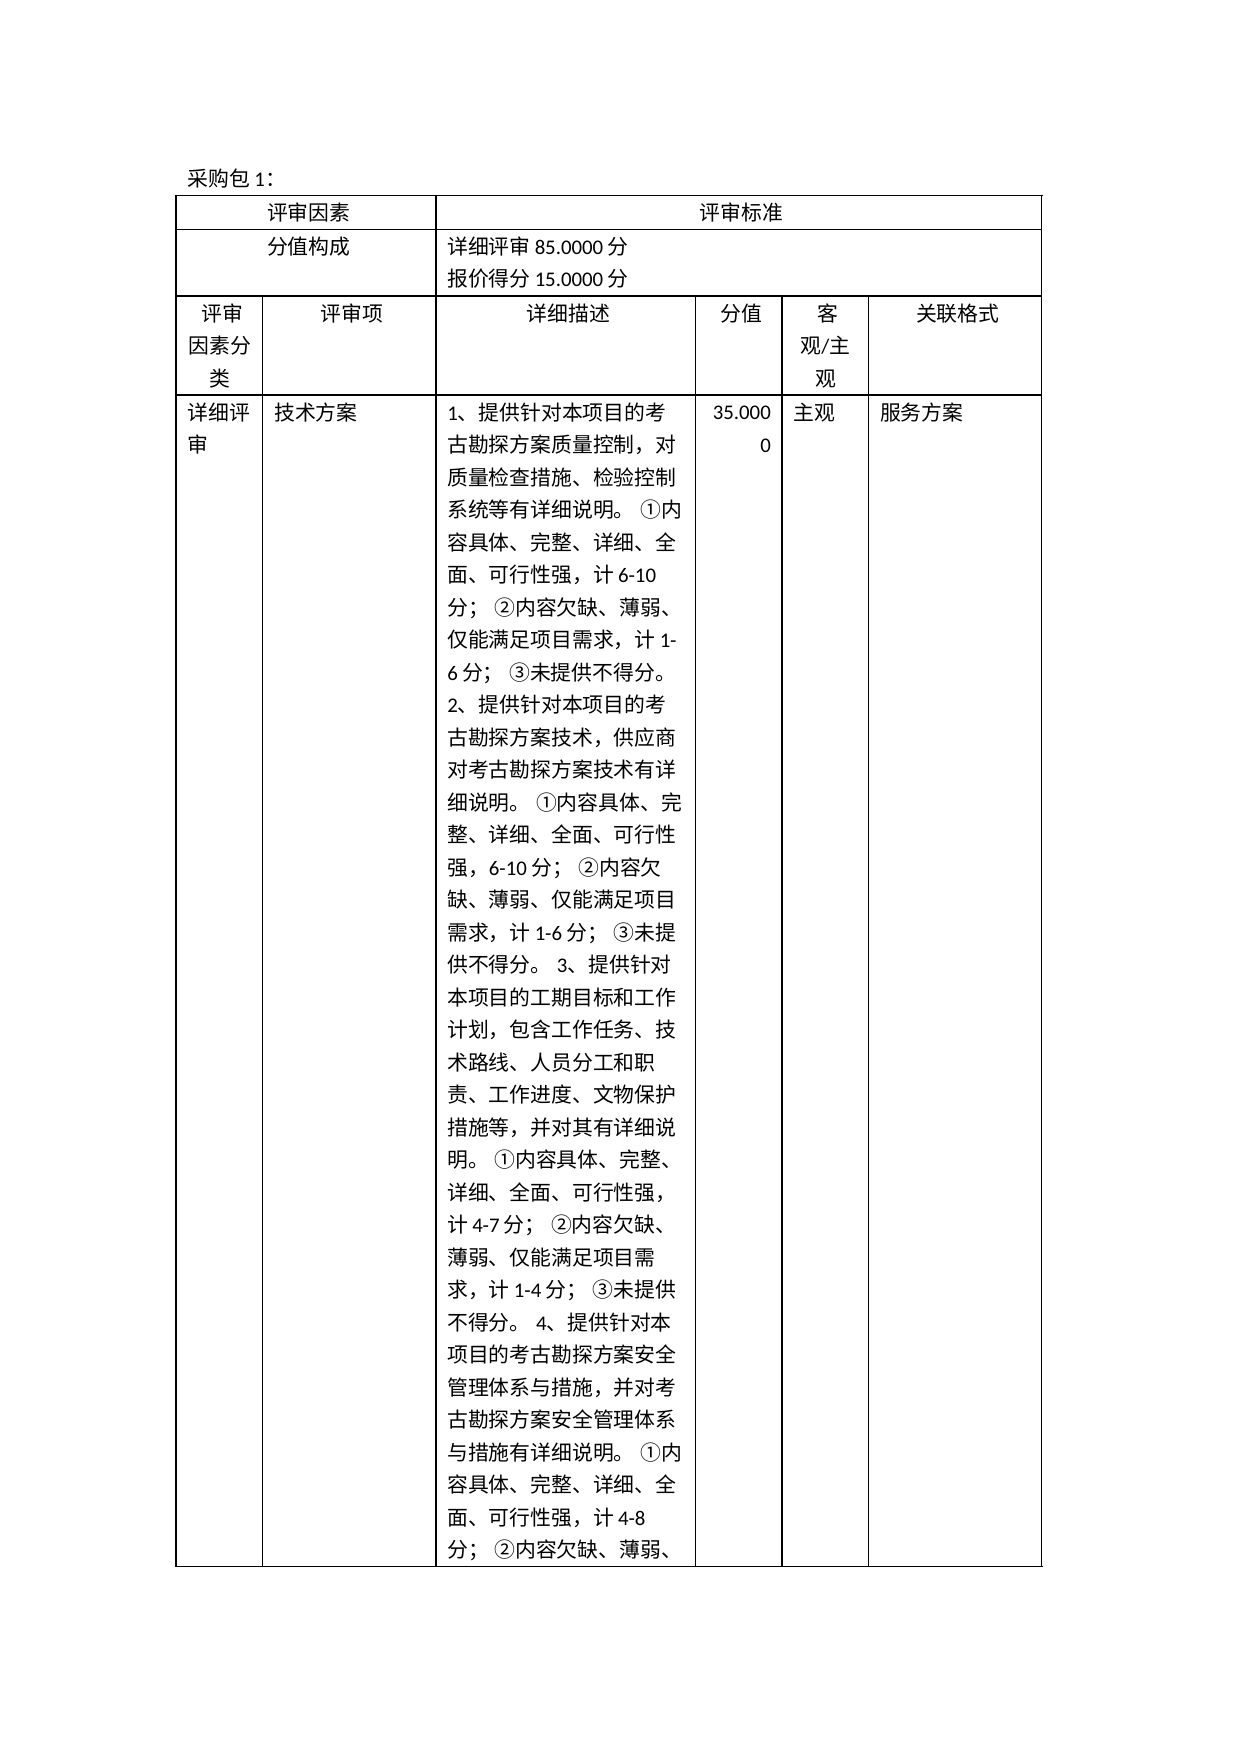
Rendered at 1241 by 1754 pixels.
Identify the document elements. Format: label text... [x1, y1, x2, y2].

table_cell 分值 [696, 297, 781, 394]
table_cell 客观/主观 [783, 297, 868, 394]
table_cell 技术方案 [263, 396, 435, 1566]
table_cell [437, 396, 695, 1566]
table_header 评审标准 [437, 196, 1041, 228]
table_cell 详细评审85.0000分 报价得分15.0000分 [437, 230, 1041, 295]
table_cell 主观 [783, 396, 868, 1566]
table_cell 评审项 [263, 297, 435, 394]
table_cell 评审因素分类 [177, 297, 262, 394]
table_header 评审因素 [177, 196, 435, 228]
table_cell 分值构成 [177, 230, 435, 295]
table_cell 关联格式 [869, 297, 1041, 394]
table_cell 详细评审 [177, 396, 262, 1566]
table_cell 详细描述 [437, 297, 695, 394]
text 采购包1： [187, 162, 1053, 194]
table_cell 35.0000 [696, 396, 781, 1566]
table_cell 服务方案 [869, 396, 1041, 1566]
